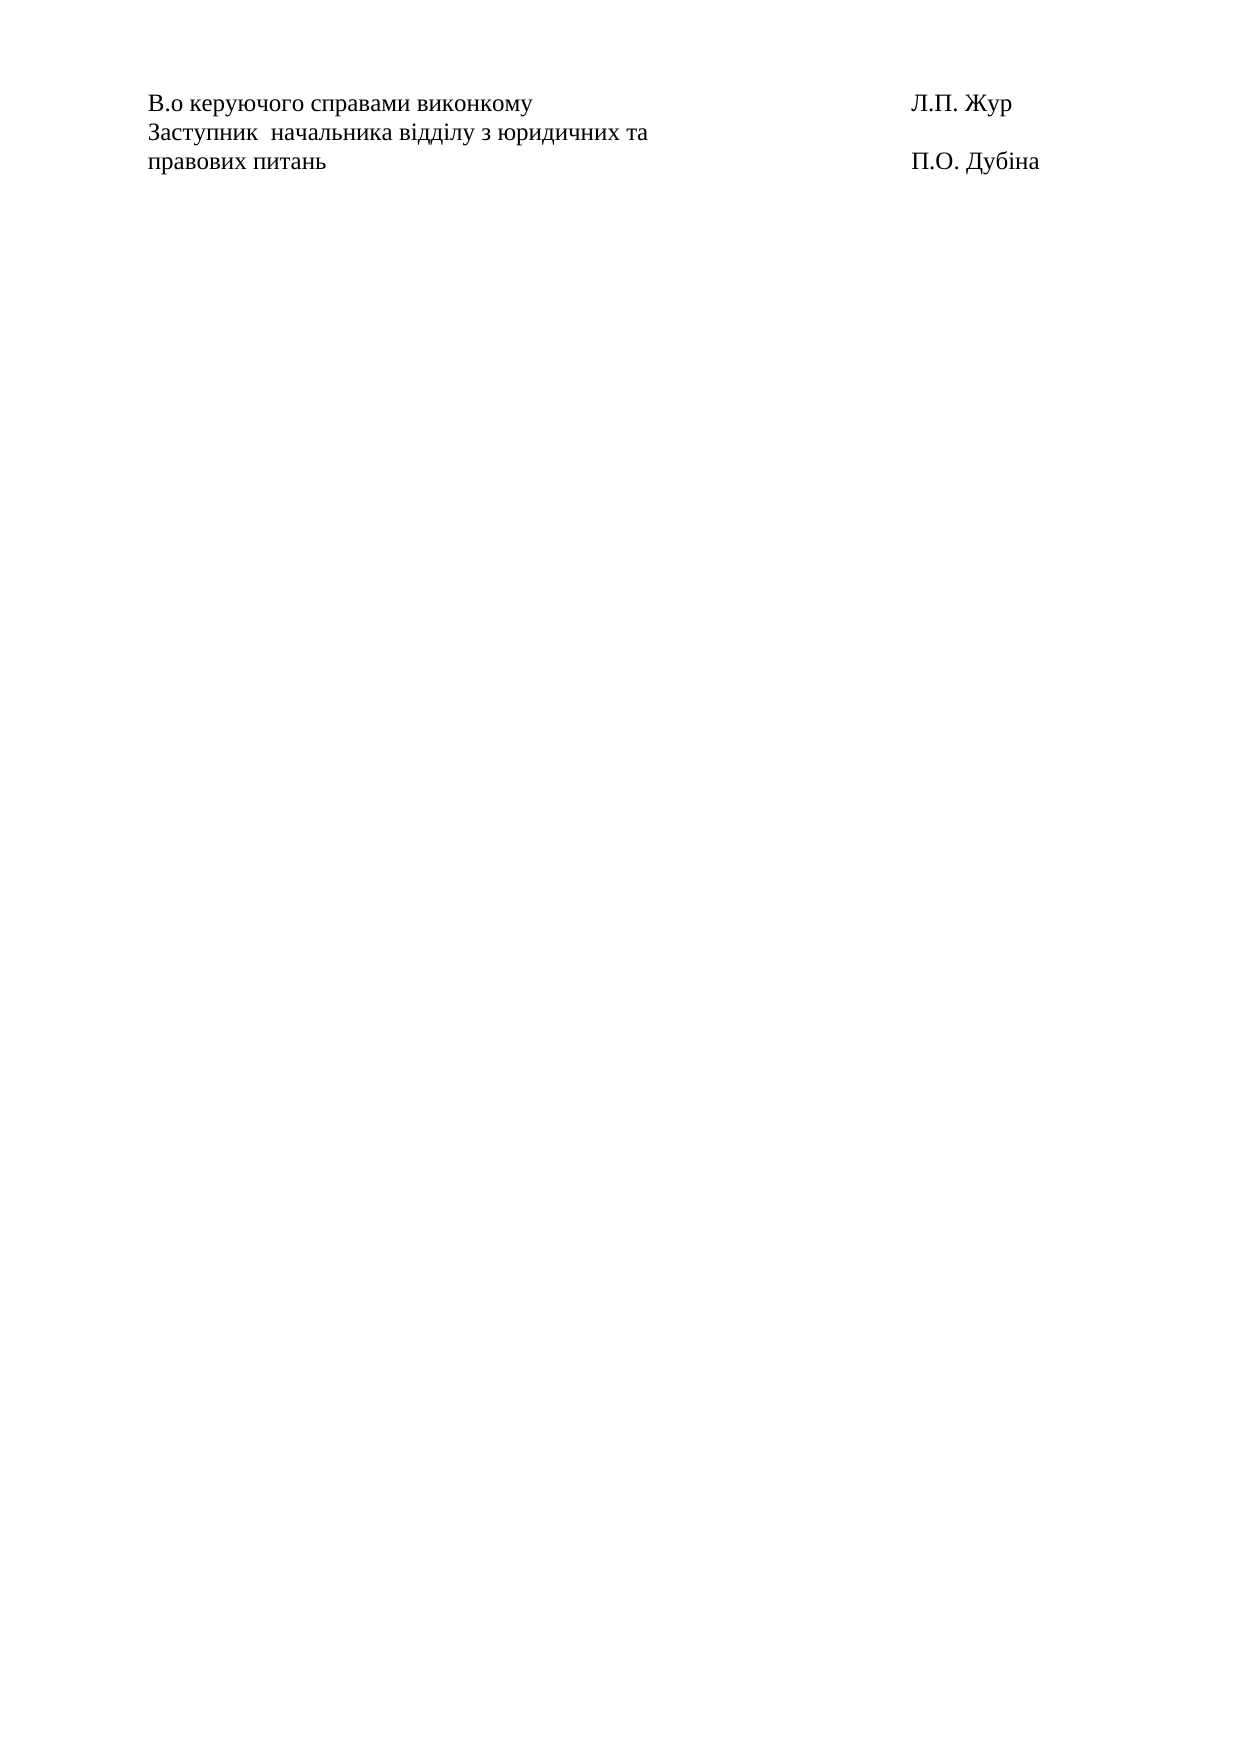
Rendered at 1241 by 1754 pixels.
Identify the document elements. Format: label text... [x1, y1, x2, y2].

text правових питань П.О. Дубіна [148, 146, 1137, 175]
text В.о керуючого справами виконкому Л.П. Жур [148, 88, 1171, 117]
text Заступник начальника відділу з юридичних та [148, 117, 1137, 146]
